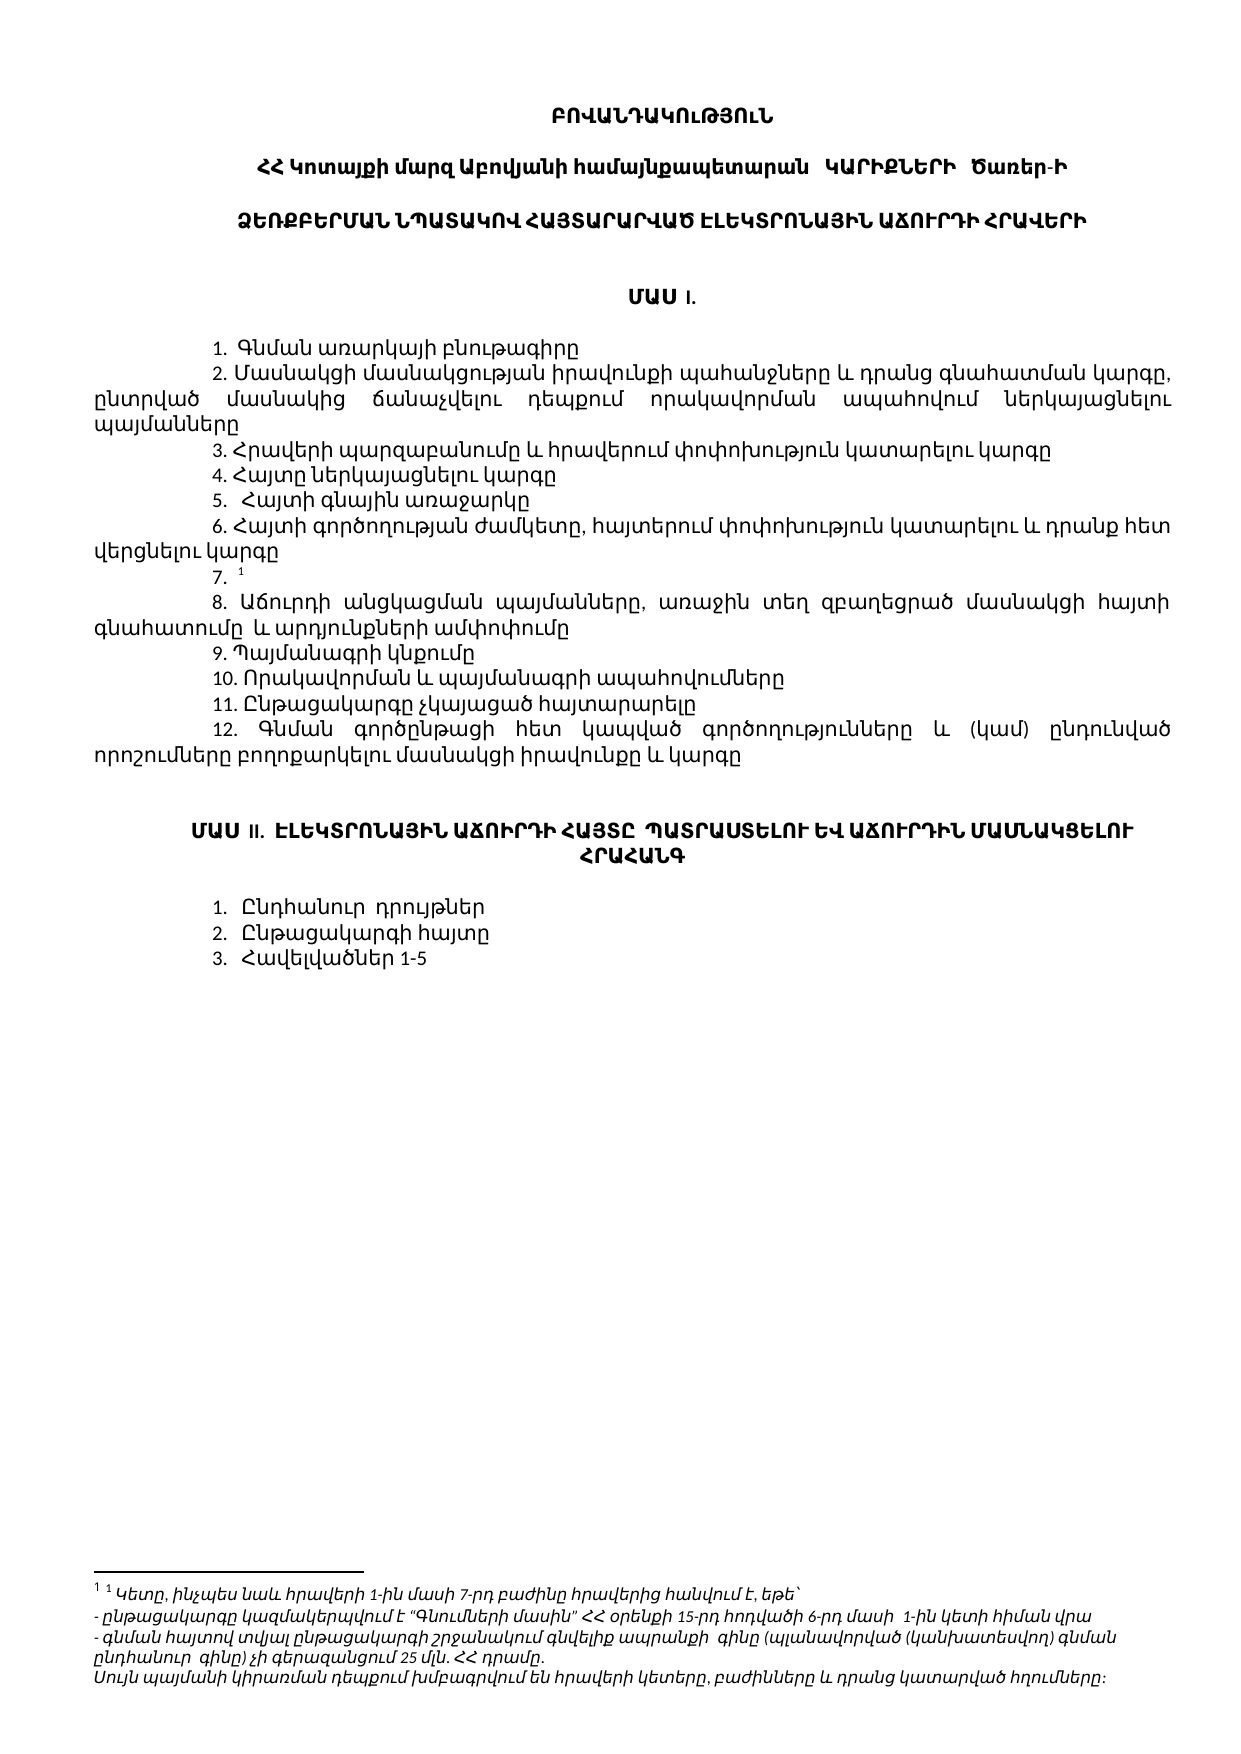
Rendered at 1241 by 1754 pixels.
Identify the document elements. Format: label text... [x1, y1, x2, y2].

text 9. Պայմանագրի կնքումը [94, 640, 1171, 666]
text 1. Ընդհանուր դրույթներ [94, 894, 1171, 920]
text 3. Հավելվածներ 1-5 [94, 945, 1171, 971]
text ՁԵՌՔԲԵՐՄԱՆ ՆՊԱՏԱԿՈՎ ՀԱՅՏԱՐԱՐՎԱԾ ԷԼԵԿՏՐՈՆԱՅԻՆ ԱՃՈՒՐԴԻ ՀՐԱՎԵՐԻ [94, 208, 1171, 233]
text 11. Ընթացակարգը չկայացած հայտարարելը [94, 691, 1171, 716]
text 2. Ընթացակարգի հայտը [94, 920, 1171, 945]
text 3. Հրավերի պարզաբանումը և հրավերում փոփոխություն կատարելու կարգը [94, 437, 1171, 462]
text 8. Աճուրդի անցկացման պայմանները, առաջին տեղ զբաղեցրած մասնակցի հայտի գնահատումը և արդյունքների ամփոփումը [94, 589, 1171, 640]
text 10. Որակավորման և պայմանագրի ապահովումները [94, 666, 1171, 691]
text 5. Հայտի գնային առաջարկը [94, 488, 1171, 513]
text 7. 1 [94, 564, 1171, 589]
text ԲՈՎԱՆԴԱԿՈւԹՅՈւՆ [94, 103, 1171, 128]
text 12. Գնման գործընթացի հետ կապված գործողությունները և (կամ) ընդունված որոշումները բողոքարկելու մասնակցի իրավունքը և կարգը [94, 716, 1171, 767]
text 2. Մասնակցի մասնակցության իրավունքի պահանջները և դրանց գնահատման կարգը, ընտրված մասնակից ճանաչվելու դեպքում որակավորման ապահովում ներկայացնելու պայմանները [94, 361, 1171, 437]
text 6. Հայտի գործողության ժամկետը, հայտերում փոփոխություն կատարելու և դրանք հետ վերցնելու կարգը [94, 513, 1171, 564]
text ՀՀ Կոտայքի մարզ Աբովյանի համայնքապետարան ԿԱՐԻՔՆԵՐԻ Ծառեր-Ի [94, 154, 1171, 179]
text 1. Գնման առարկայի բնութագիրը [94, 335, 1171, 361]
text ՄԱՍ I. [94, 284, 1171, 310]
text 4. Հայտը ներկայացնելու կարգը [94, 462, 1171, 488]
text ՄԱՍ II. ԷԼԵԿՏՐՈՆԱՅԻՆ ԱՃՈԻՐԴԻ ՀԱՅՏԸ ՊԱՏՐԱՍՏԵԼՈՒ ԵՎ ԱՃՈՒՐԴԻՆ ՄԱՍՆԱԿՑԵԼՈՒ ՀՐԱՀԱՆԳ [94, 818, 1171, 869]
